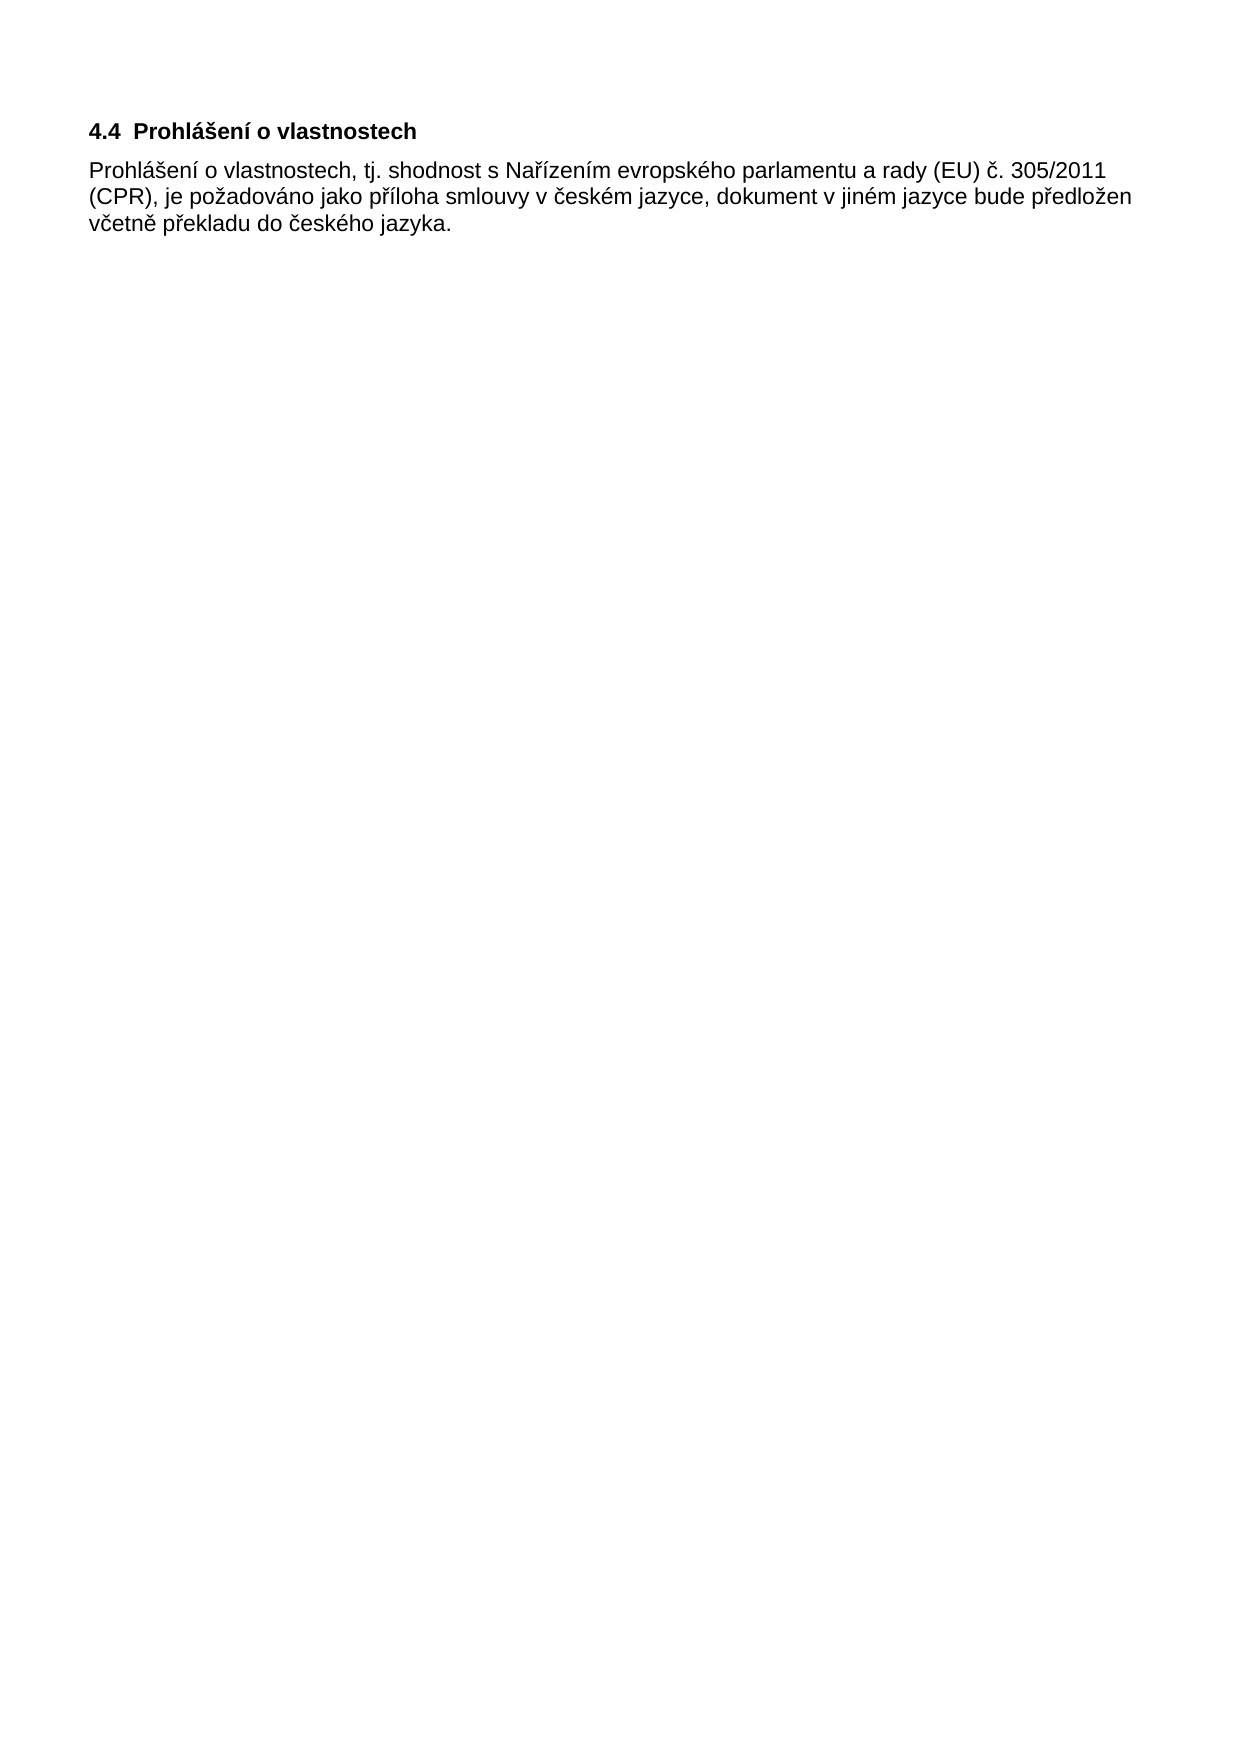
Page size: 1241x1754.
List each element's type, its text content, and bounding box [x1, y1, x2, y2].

text Prohlášení o vlastnostech, tj. shodnost s Nařízením evropského parlamentu a rady (EU) č. 305/2011 (CPR), je požadováno jako příloha smlouvy v českém jazyce, dokument v jiném jazyce bude předložen včetně překladu do českého jazyka. [89, 157, 1152, 236]
list Prohlášení o vlastnostech [89, 118, 1152, 144]
